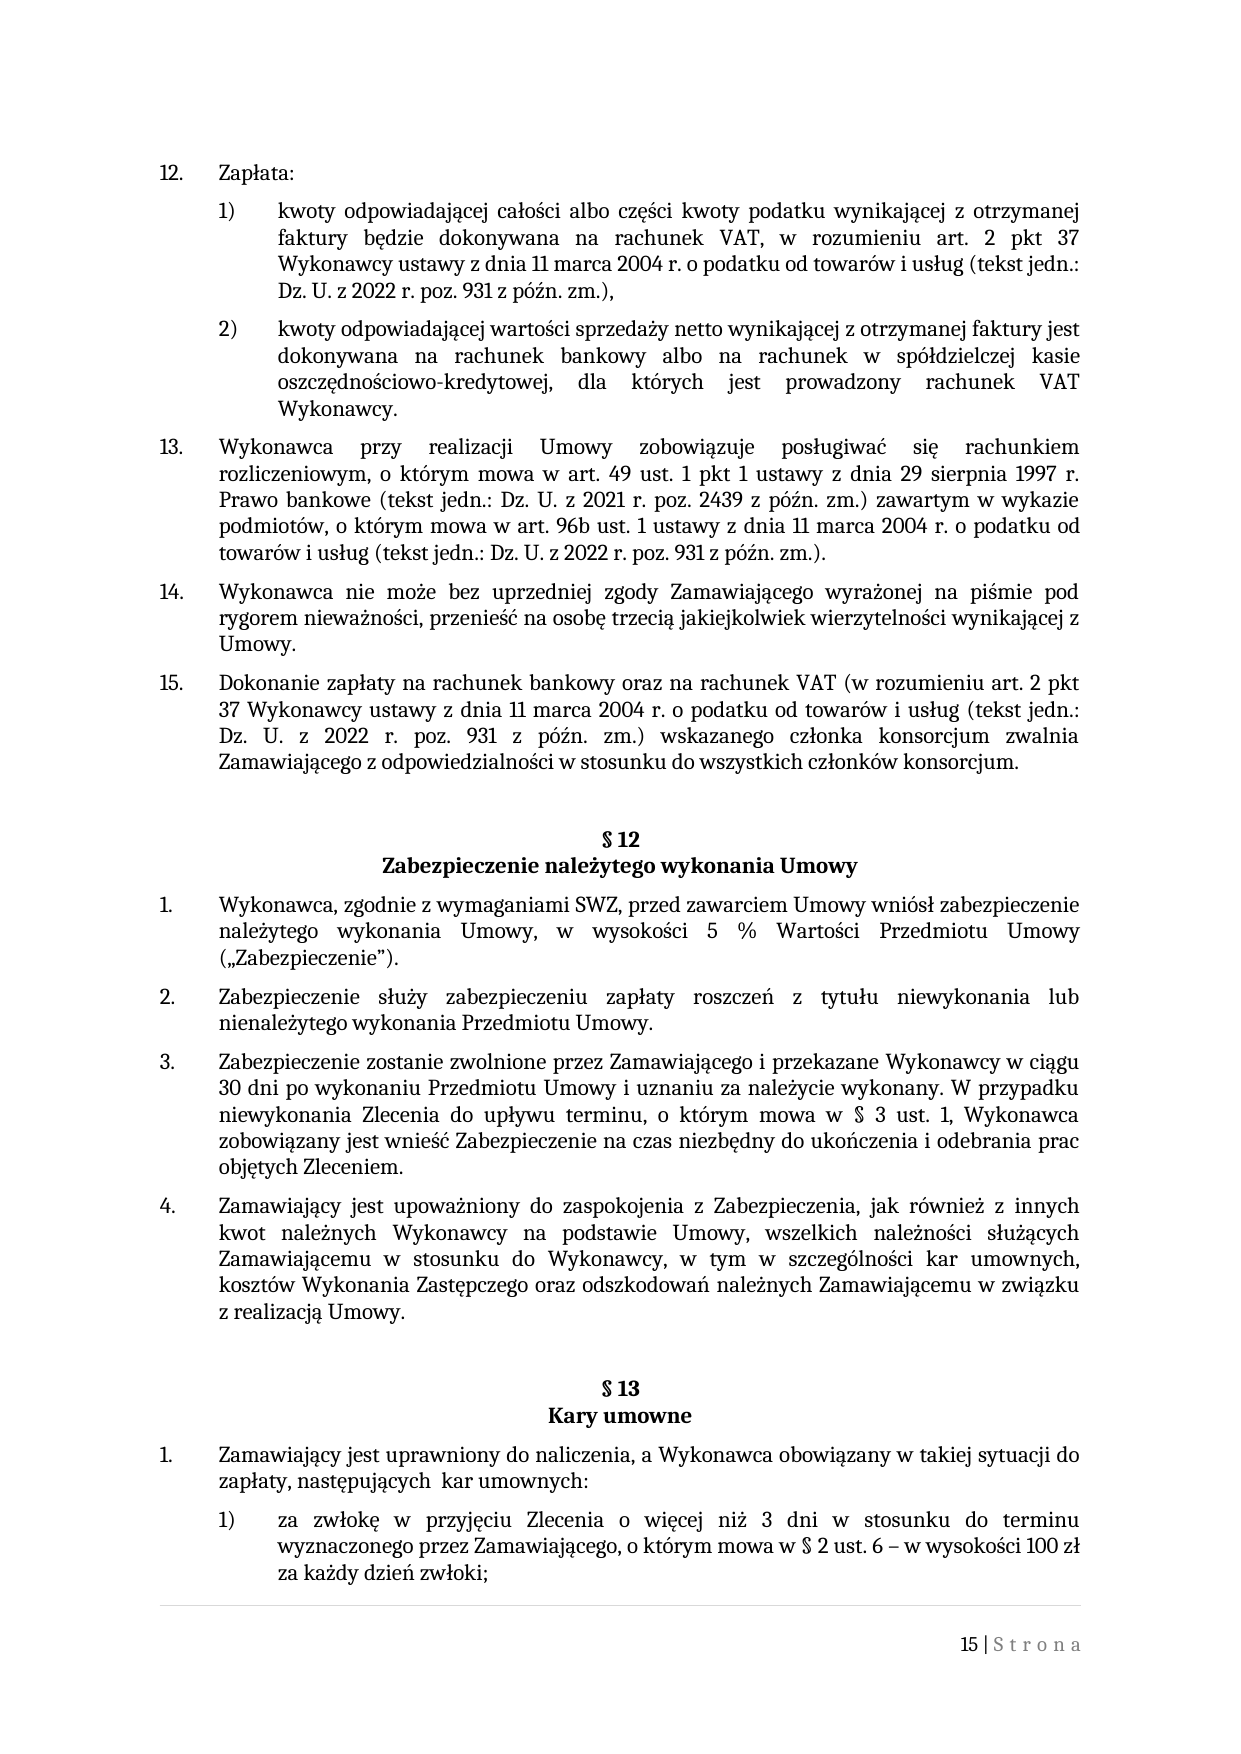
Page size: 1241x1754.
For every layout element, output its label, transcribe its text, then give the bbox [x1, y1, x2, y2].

list Wykonawca nie może bez uprzedniej zgody Zamawiającego wyrażonej na piśmie pod rygorem nieważności, przenieść na osobę trzecią jakiejkolwiek wierzytelności wynikającej z Umowy. [159, 578, 1081, 657]
list Zamawiający jest upoważniony do zaspokojenia z Zabezpieczenia, jak również z innych kwot należnych Wykonawcy na podstawie Umowy, wszelkich należności służących Zamawiającemu w stosunku do Wykonawcy, w tym w szczególności kar umownych, kosztów Wykonania Zastępczego oraz odszkodowań należnych Zamawiającemu w związku z realizacją Umowy. [159, 1193, 1081, 1325]
list Dokonanie zapłaty na rachunek bankowy oraz na rachunek VAT (w rozumieniu art. 2 pkt 37 Wykonawcy ustawy z dnia 11 marca 2004 r. o podatku od towarów i usług (tekst jedn.: Dz. U. z 2022 r. poz. 931 z późn. zm.) wskazanego członka konsorcjum zwalnia Zamawiającego z odpowiedzialności w stosunku do wszystkich członków konsorcjum. [159, 670, 1081, 775]
list Zamawiający jest uprawniony do naliczenia, a Wykonawca obowiązany w takiej sytuacji do zapłaty, następujących kar umownych: [159, 1441, 1081, 1494]
list Zapłata: [159, 159, 1081, 186]
list Wykonawca przy realizacji Umowy zobowiązuje posługiwać się rachunkiem rozliczeniowym, o którym mowa w art. 49 ust. 1 pkt 1 ustawy z dnia 29 sierpnia 1997 r. Prawo bankowe (tekst jedn.: Dz. U. z 2021 r. poz. 2439 z późn. zm.) zawartym w wykazie podmiotów, o którym mowa w art. 96b ust. 1 ustawy z dnia 11 marca 2004 r. o podatku od towarów i usług (tekst jedn.: Dz. U. z 2022 r. poz. 931 z późn. zm.). [159, 434, 1081, 566]
text § 13 Kary umowne [159, 1376, 1081, 1429]
list Wykonawca, zgodnie z wymaganiami SWZ, przed zawarciem Umowy wniósł zabezpieczenie należytego wykonania Umowy, w wysokości 5 % Wartości Przedmiotu Umowy („Zabezpieczenie”). [159, 892, 1081, 971]
list Zabezpieczenie zostanie zwolnione przez Zamawiającego i przekazane Wykonawcy w ciągu 30 dni po wykonaniu Przedmiotu Umowy i uznaniu za należycie wykonany. W przypadku niewykonania Zlecenia do upływu terminu, o którym mowa w § 3 ust. 1, Wykonawca zobowiązany jest wnieść Zabezpieczenie na czas niezbędny do ukończenia i odebrania prac objętych Zleceniem. [159, 1049, 1081, 1181]
list za zwłokę w przyjęciu Zlecenia o więcej niż 3 dni w stosunku do terminu wyznaczonego przez Zamawiającego, o którym mowa w § 2 ust. 6 – w wysokości 100 zł za każdy dzień zwłoki; [218, 1507, 1081, 1586]
list Zabezpieczenie służy zabezpieczeniu zapłaty roszczeń z tytułu niewykonania lub nienależytego wykonania Przedmiotu Umowy. [159, 983, 1081, 1036]
text 2) kwoty odpowiadającej wartości sprzedaży netto wynikającej z otrzymanej faktury jest dokonywana na rachunek bankowy albo na rachunek w spółdzielczej kasie oszczędnościowo-kredytowej, dla których jest prowadzony rachunek VAT Wykonawcy. [218, 316, 1081, 422]
text 1) kwoty odpowiadającej całości albo części kwoty podatku wynikającej z otrzymanej faktury będzie dokonywana na rachunek VAT, w rozumieniu art. 2 pkt 37 Wykonawcy ustawy z dnia 11 marca 2004 r. o podatku od towarów i usług (tekst jedn.: Dz. U. z 2022 r. poz. 931 z późn. zm.), [218, 198, 1081, 304]
text § 12 Zabezpieczenie należytego wykonania Umowy [159, 827, 1081, 879]
